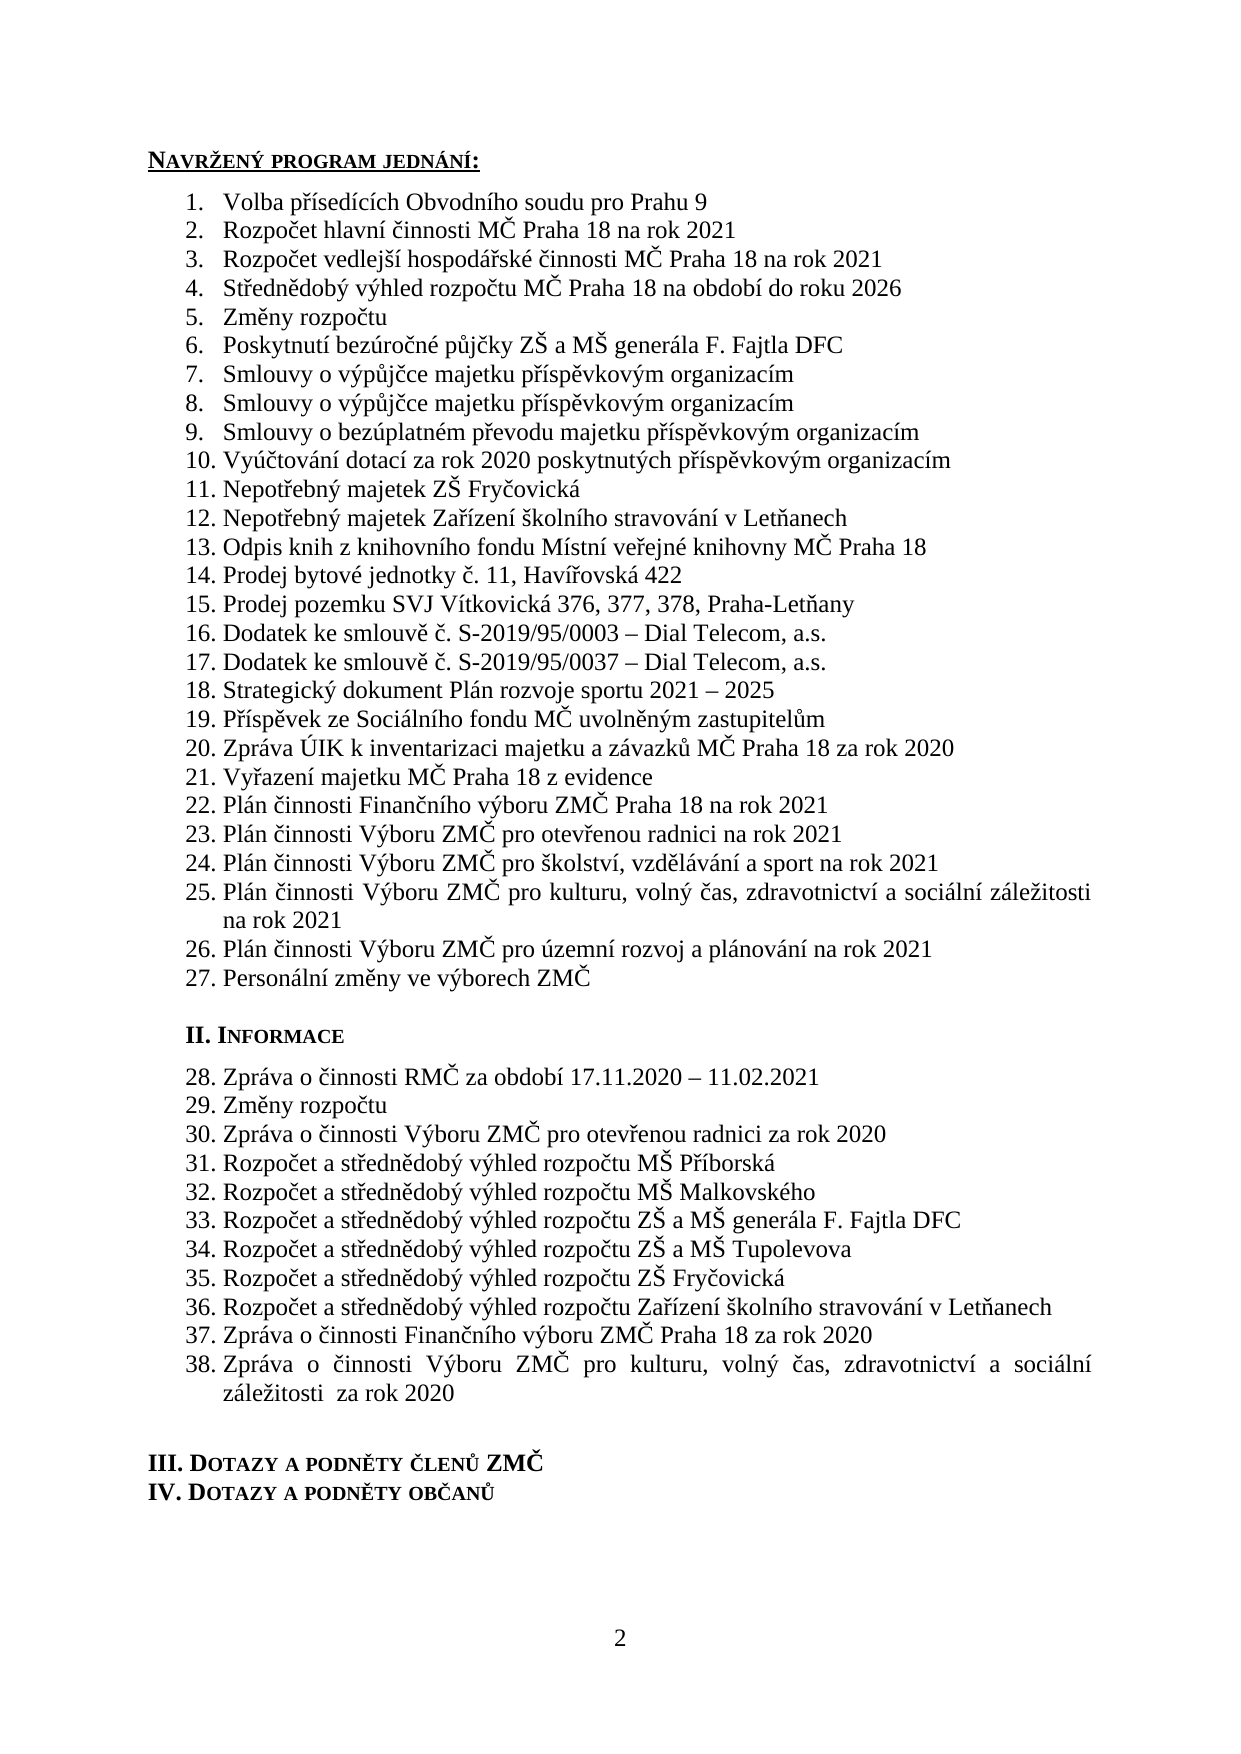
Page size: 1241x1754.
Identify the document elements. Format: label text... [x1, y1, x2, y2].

subtitle Zpráva o činnosti RMČ za období 17.11.2020 – 11.02.2021 [185, 1062, 1093, 1090]
subtitle Navržený program jednání: [148, 145, 1093, 174]
subtitle Prodej bytové jednotky č. 11, Havířovská 422 [185, 560, 1093, 589]
list Příspěvek ze Sociálního fondu MČ uvolněným zastupitelům [185, 704, 1093, 733]
list Odpis knih z knihovního fondu Místní veřejné knihovny MČ Praha 18 [185, 532, 1093, 560]
list Zpráva o činnosti Finančního výboru ZMČ Praha 18 za rok 2020 [185, 1320, 1093, 1349]
subtitle Plán činnosti Výboru ZMČ pro otevřenou radnici na rok 2021 [185, 819, 1093, 848]
list Vyúčtování dotací za rok 2020 poskytnutých příspěvkovým organizacím [185, 445, 1093, 474]
subtitle III. Dotazy a podněty členů ZMČ [148, 1448, 1093, 1477]
list Strategický dokument Plán rozvoje sportu 2021 – 2025 [185, 675, 1093, 704]
list Smlouvy o výpůjčce majetku příspěvkovým organizacím [185, 359, 1093, 388]
subtitle Rozpočet a střednědobý výhled rozpočtu ZŠ a MŠ Tupolevova [185, 1234, 1093, 1263]
subtitle Rozpočet a střednědobý výhled rozpočtu MŠ Příborská [185, 1148, 1093, 1177]
list Dodatek ke smlouvě č. S-2019/95/0037 – Dial Telecom, a.s. [185, 647, 1093, 675]
text II. Informace [185, 1020, 1093, 1049]
list Smlouvy o výpůjčce majetku příspěvkovým organizacím [185, 388, 1093, 417]
subtitle Rozpočet a střednědobý výhled rozpočtu ZŠ a MŠ generála F. Fajtla DFC [185, 1205, 1093, 1234]
subtitle Personální změny ve výborech ZMČ [185, 963, 1093, 992]
list Plán činnosti Výboru ZMČ pro kulturu, volný čas, zdravotnictví a sociální záležitosti na rok 2021 [185, 877, 1093, 934]
subtitle Rozpočet a střednědobý výhled rozpočtu MŠ Malkovského [185, 1177, 1093, 1205]
subtitle Změny rozpočtu [185, 1090, 1093, 1119]
subtitle Plán činnosti Výboru ZMČ pro školství, vzdělávání a sport na rok 2021 [185, 848, 1093, 877]
list Vyřazení majetku MČ Praha 18 z evidence [185, 762, 1093, 790]
list Rozpočet vedlejší hospodářské činnosti MČ Praha 18 na rok 2021 [185, 244, 1093, 273]
list Zpráva o činnosti Výboru ZMČ pro kulturu, volný čas, zdravotnictví a sociální záležitosti za rok 2020 [185, 1349, 1093, 1407]
list Zpráva ÚIK k inventarizaci majetku a závazků MČ Praha 18 za rok 2020 [185, 733, 1093, 762]
list Střednědobý výhled rozpočtu MČ Praha 18 na období do roku 2026 [185, 273, 1093, 302]
list Smlouvy o bezúplatném převodu majetku příspěvkovým organizacím [185, 417, 1093, 445]
list Nepotřebný majetek ZŠ Fryčovická [185, 474, 1093, 503]
subtitle Dodatek ke smlouvě č. S-2019/95/0003 – Dial Telecom, a.s. [185, 618, 1093, 647]
list Zpráva o činnosti Výboru ZMČ pro otevřenou radnici za rok 2020 [185, 1119, 1093, 1148]
list Změny rozpočtu [185, 302, 1093, 330]
list Poskytnutí bezúročné půjčky ZŠ a MŠ generála F. Fajtla DFC [185, 330, 1093, 359]
list Nepotřebný majetek Zařízení školního stravování v Letňanech [185, 503, 1093, 532]
list Plán činnosti Finančního výboru ZMČ Praha 18 na rok 2021 [185, 790, 1093, 819]
subtitle Plán činnosti Výboru ZMČ pro územní rozvoj a plánování na rok 2021 [185, 934, 1093, 963]
list Rozpočet hlavní činnosti MČ Praha 18 na rok 2021 [185, 215, 1093, 244]
subtitle Rozpočet a střednědobý výhled rozpočtu ZŠ Fryčovická [185, 1263, 1093, 1292]
subtitle Volba přísedících Obvodního soudu pro Prahu 9 [185, 187, 1093, 215]
subtitle Rozpočet a střednědobý výhled rozpočtu Zařízení školního stravování v Letňanech [185, 1292, 1093, 1320]
text IV. Dotazy a podněty občanů [148, 1477, 1093, 1505]
subtitle Prodej pozemku SVJ Vítkovická 376, 377, 378, Praha-Letňany [185, 589, 1093, 618]
